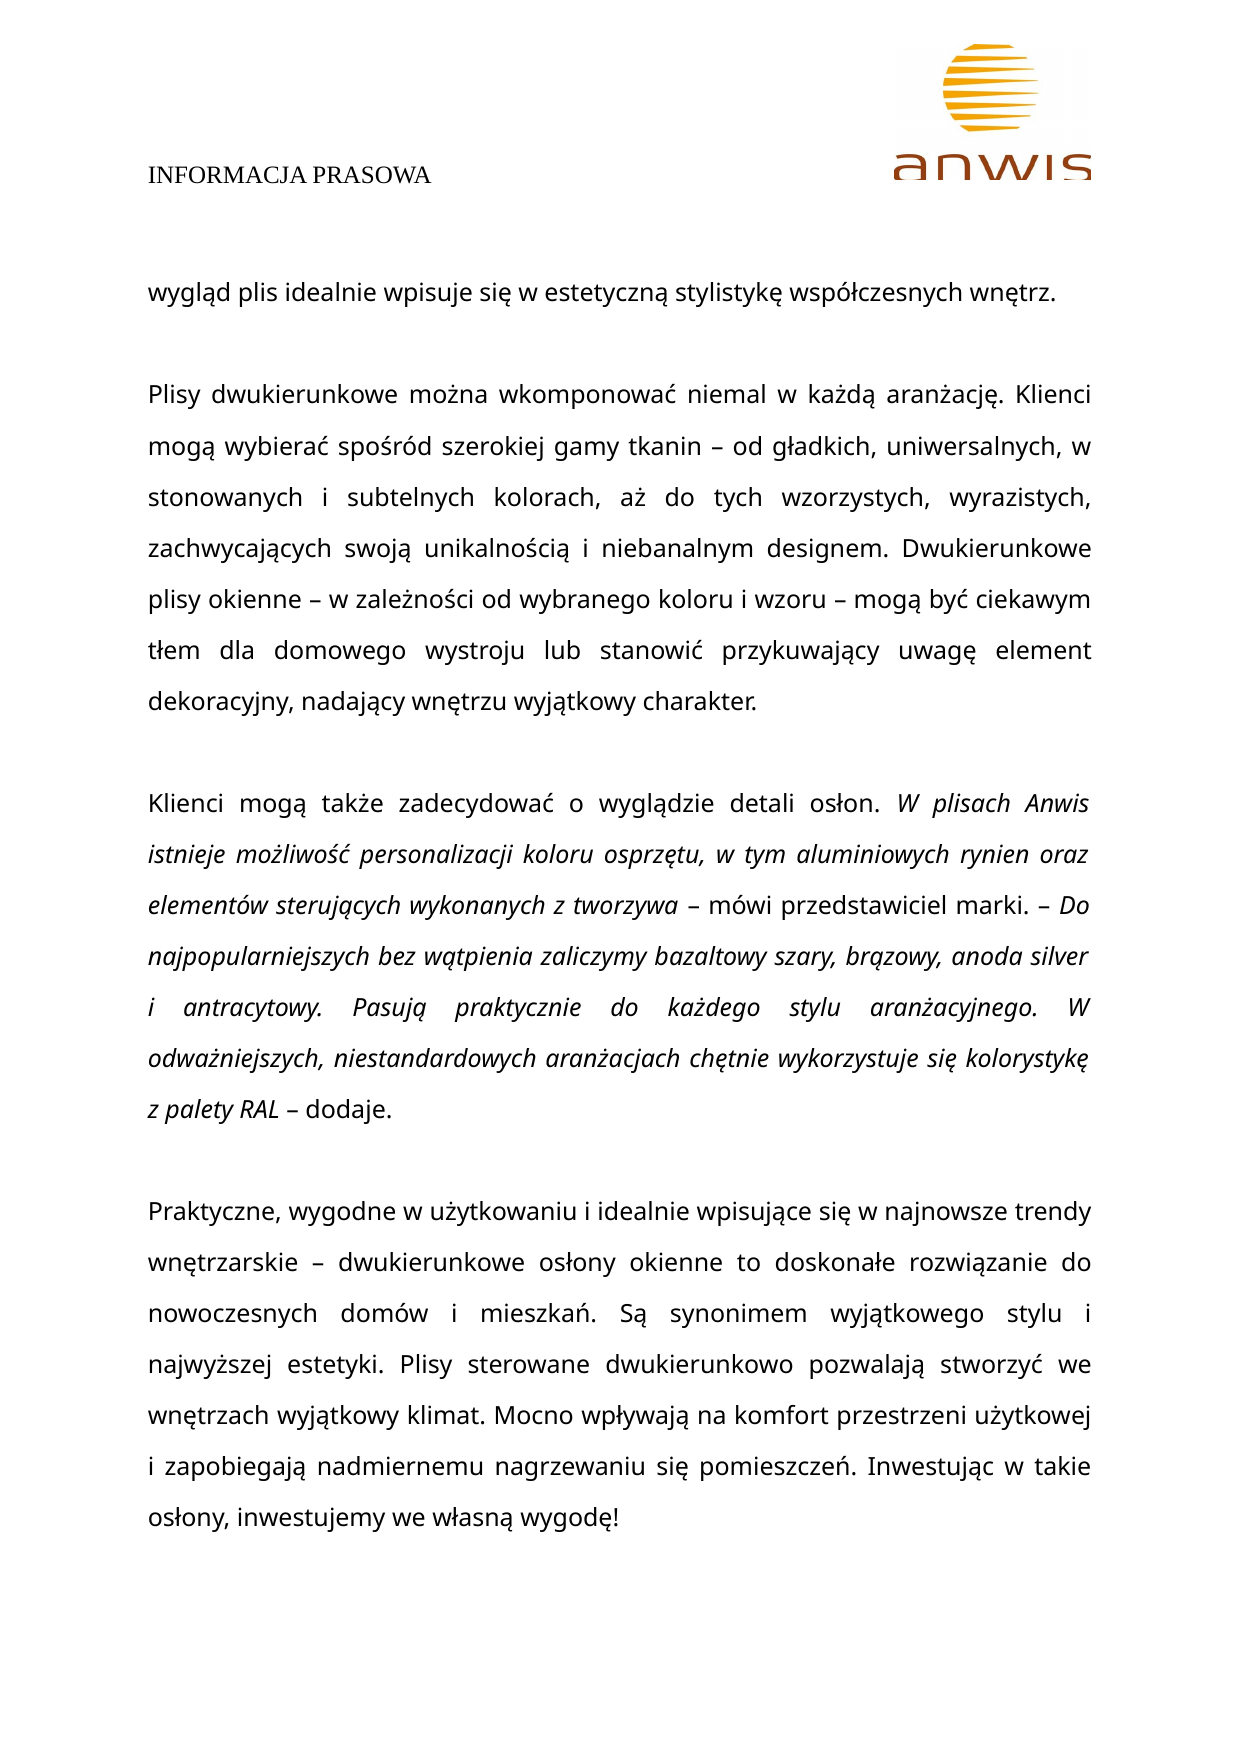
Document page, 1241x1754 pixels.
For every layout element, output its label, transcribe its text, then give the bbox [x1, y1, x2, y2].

text Klienci mogą także zadecydować o wyglądzie detali osłon. W plisach Anwis istnieje możliwość personalizacji koloru osprzętu, w tym aluminiowych rynien oraz elementów sterujących wykonanych z tworzywa – mówi przedstawiciel marki. – Do najpopularniejszych bez wątpienia zaliczymy bazaltowy szary, brązowy, anoda silver i antracytowy. Pasują praktycznie do każdego stylu aranżacyjnego. W odważniejszych, niestandardowych aranżacjach chętnie wykorzystuje się kolorystykę z palety RAL – dodaje. [148, 786, 1092, 1126]
text Praktyczne, wygodne w użytkowaniu i idealnie wpisujące się w najnowsze trendy wnętrzarskie – dwukierunkowe osłony okienne to doskonałe rozwiązanie do nowoczesnych domów i mieszkań. Są synonimem wyjątkowego stylu i najwyższej estetyki. Plisy sterowane dwukierunkowo pozwalają stworzyć we wnętrzach wyjątkowy klimat. Mocno wpływają na komfort przestrzeni użytkowej i zapobiegają nadmiernemu nagrzewaniu się pomieszczeń. Inwestując w takie osłony, inwestujemy we własną wygodę! [148, 1194, 1092, 1534]
picture [893, 44, 1091, 180]
text Plisy dwukierunkowe można wkomponować niemal w każdą aranżację. Klienci mogą wybierać spośród szerokiej gamy tkanin – od gładkich, uniwersalnych, w stonowanych i subtelnych kolorach, aż do tych wzorzystych, wyrazistych, zachwycających swoją unikalnością i niebanalnym designem. Dwukierunkowe plisy okienne – w zależności od wybranego koloru i wzoru – mogą być ciekawym tłem dla domowego wystroju lub stanowić przykuwający uwagę element dekoracyjny, nadający wnętrzu wyjątkowy charakter. [148, 377, 1092, 717]
